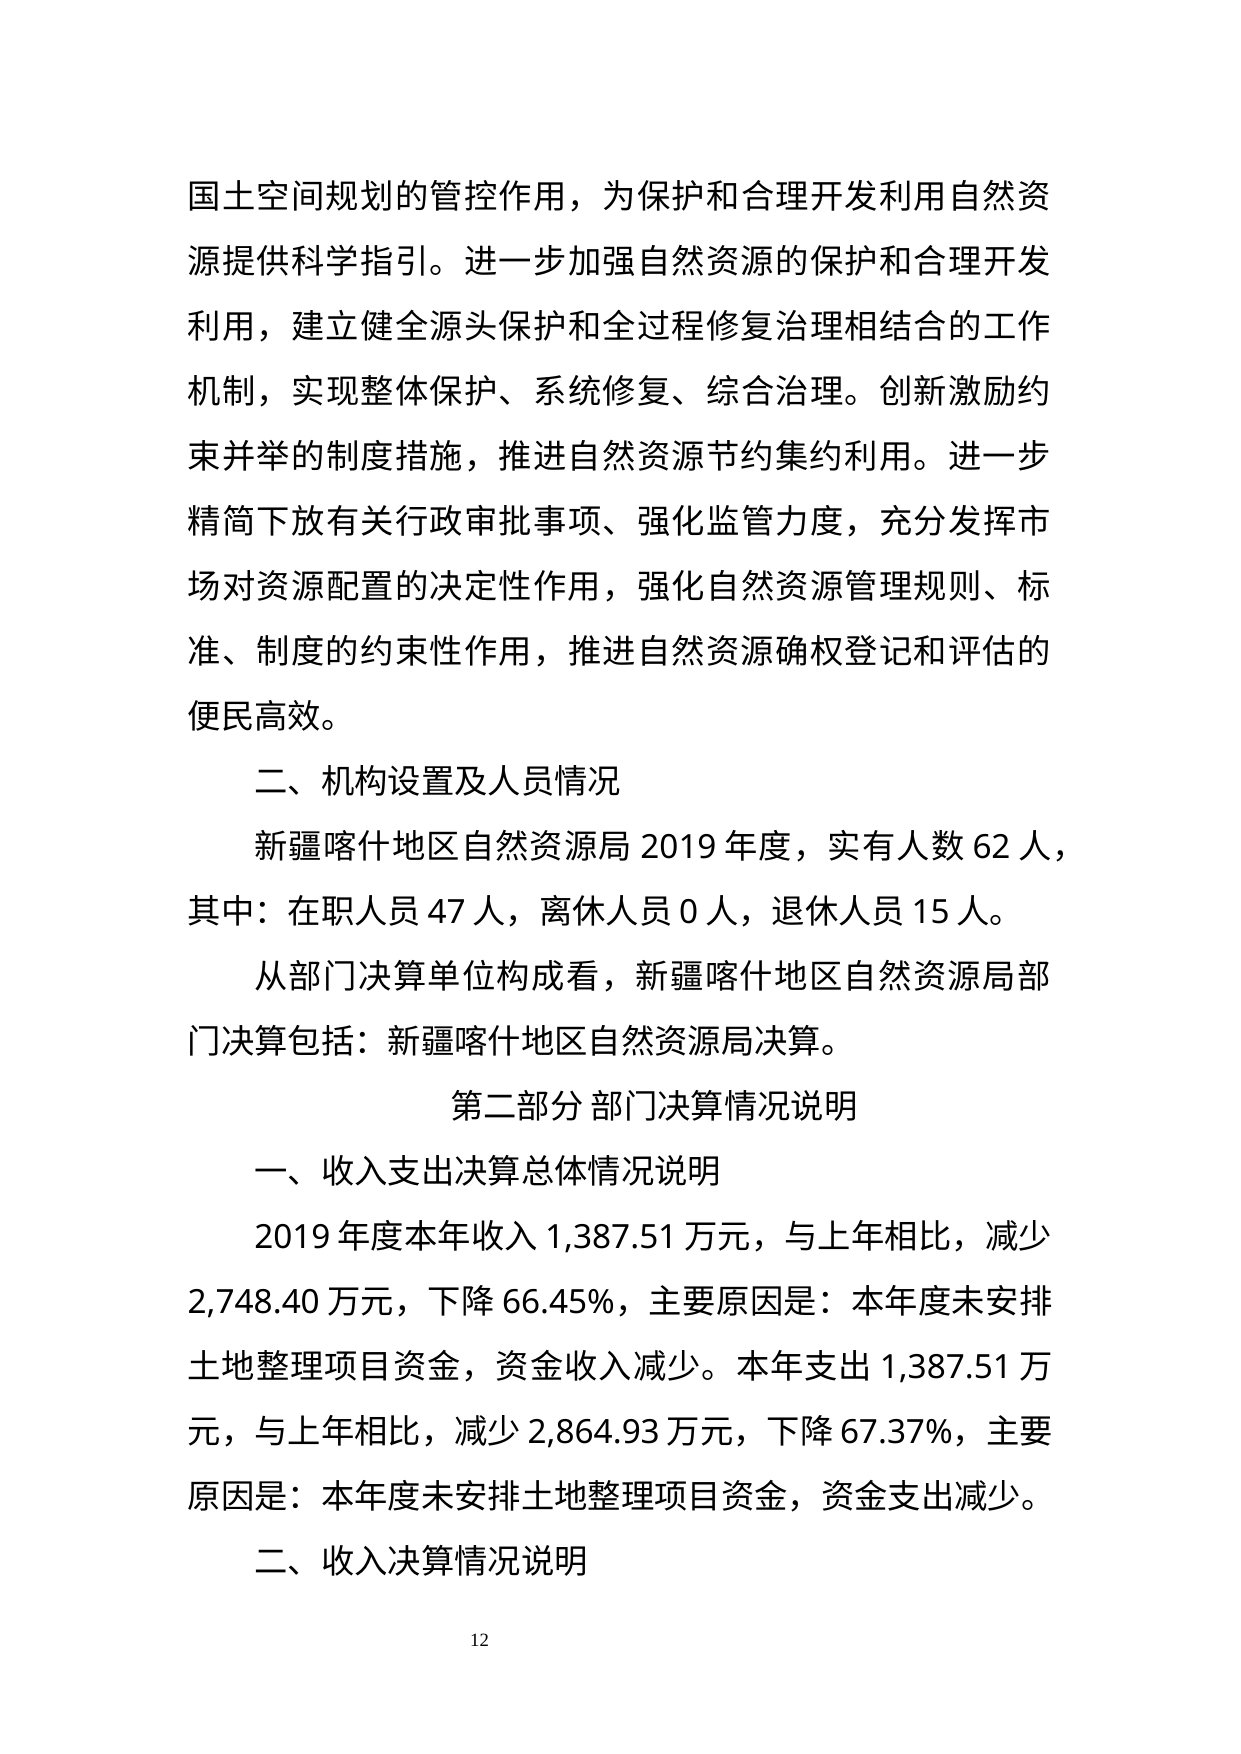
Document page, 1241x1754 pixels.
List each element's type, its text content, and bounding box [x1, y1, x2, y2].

text 二、收入决算情况说明 [187, 1527, 1053, 1592]
text 从部门决算单位构成看，新疆喀什地区自然资源局部门决算包括：新疆喀什地区自然资源局决算。 [187, 942, 1053, 1072]
text 新疆喀什地区自然资源局2019年度，实有人数62人，其中：在职人员47人，离休人员0人，退休人员15人。 [187, 812, 1053, 942]
text 第二部分 部门决算情况说明 [187, 1072, 1053, 1137]
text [187, 162, 1053, 747]
text 一、收入支出决算总体情况说明 [187, 1137, 1053, 1202]
text 二、机构设置及人员情况 [187, 747, 1053, 812]
text 2019年度本年收入1,387.51万元，与上年相比，减少2,748.40万元，下降66.45%，主要原因是：本年度未安排土地整理项目资金，资金收入减少。本年支出1,387.51万元，与上年相比，减少2,864.93万元，下降67.37%，主要原因是：本年度未安排土地整理项目资金，资金支出减少。 [187, 1202, 1053, 1527]
